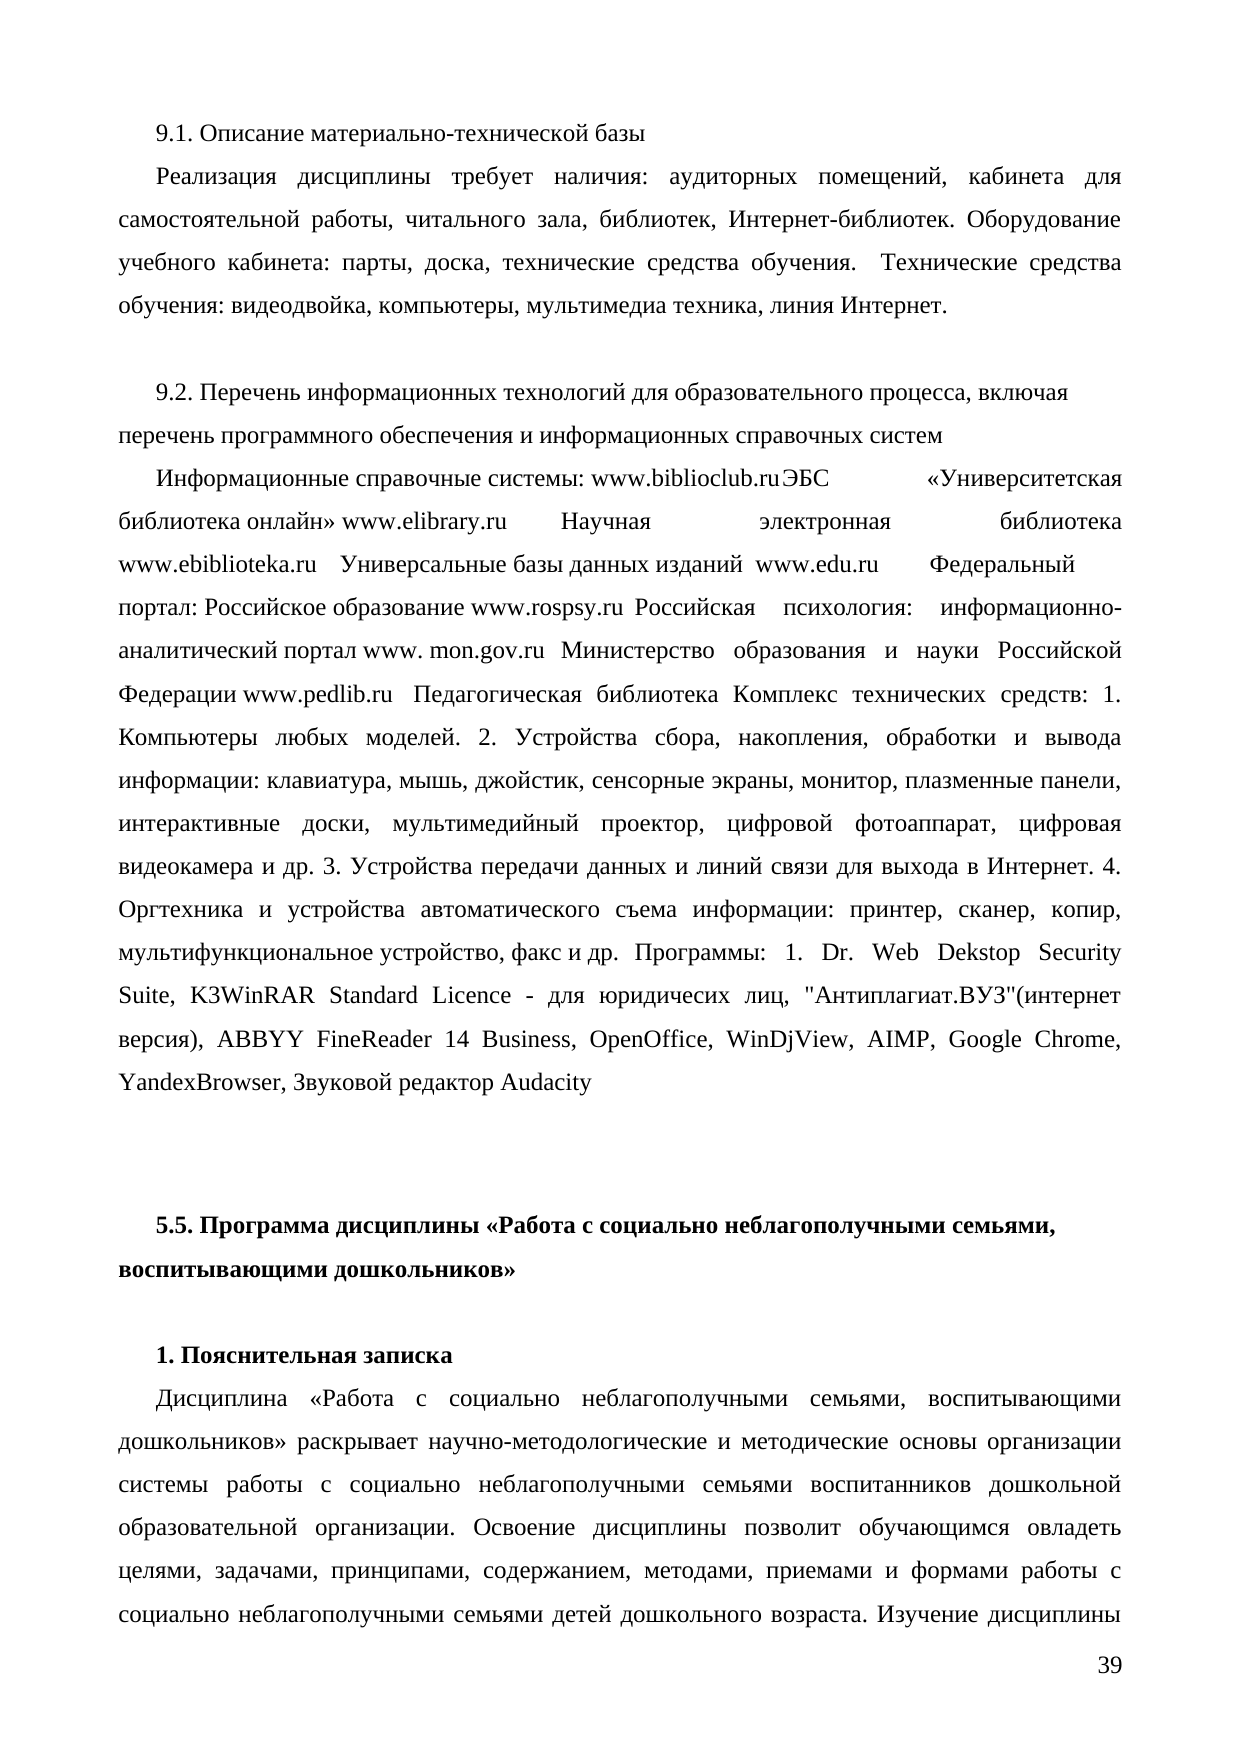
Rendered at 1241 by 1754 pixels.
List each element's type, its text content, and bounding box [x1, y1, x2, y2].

subtitle 5.5. Программа дисциплины «Работа с социально неблагополучными семьями, воспитывающими дошкольников» [118, 1211, 1122, 1282]
subtitle 9.2. Перечень информационных технологий для образовательного процесса, включая перечень программного обеспечения и информационных справочных систем [118, 377, 1122, 449]
subtitle 1. Пояснительная записка [118, 1340, 1122, 1369]
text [118, 1383, 1122, 1627]
text Реализация дисциплины требует наличия: аудиторных помещений, кабинета для самостоятельной работы, читального зала, библиотек, Интернет-библиотек. Оборудование учебного кабинета: парты, доска, технические средства обучения. Технические средства обучения: видеодвойка, компьютеры, мультимедиа техника, линия Интернет. [118, 161, 1122, 319]
subtitle 9.1. Описание материально-технической базы [118, 118, 1122, 147]
text Информационные справочные системы: www.biblioclub.ru ЭБС «Университетская библиотека онлайн» www.elibrary.ru Научная электронная библиотека www.ebiblioteka.ru Универсальные базы данных изданий www.edu.ru Федеральный портал: Российское образование www.rospsy.ru Российская психология: информационно-аналитический портал www. mon.gov.ru Министерство образования и науки Российской Федерации www.pedlib.ru Педагогическая библиотека Комплекс технических средств: 1. Компьютеры любых моделей. 2. Устройства сбора, накопления, обработки и вывода информации: клавиатура, мышь, джойстик, сенсорные экраны, монитор, плазменные панели, интерактивные доски, мультимедийный проектор, цифровой фотоаппарат, цифровая видеокамера и др. 3. Устройства передачи данных и линий связи для выхода в Интернет. 4. Оргтехника и устройства автоматического съема информации: принтер, сканер, копир, мультифункциональное устройство, факс и др. Программы: 1. Dr. Web Dekstop Security Suite, K3WinRAR Standard Licence - для юридичесих лиц, "Антиплагиат.ВУЗ"(интернет версия), ABBYY FineReader 14 Business, OpenOffice, WinDjView, AIMP, Google Chrome, YandexBrowser, Звуковой редактор Audacity [118, 463, 1122, 1096]
